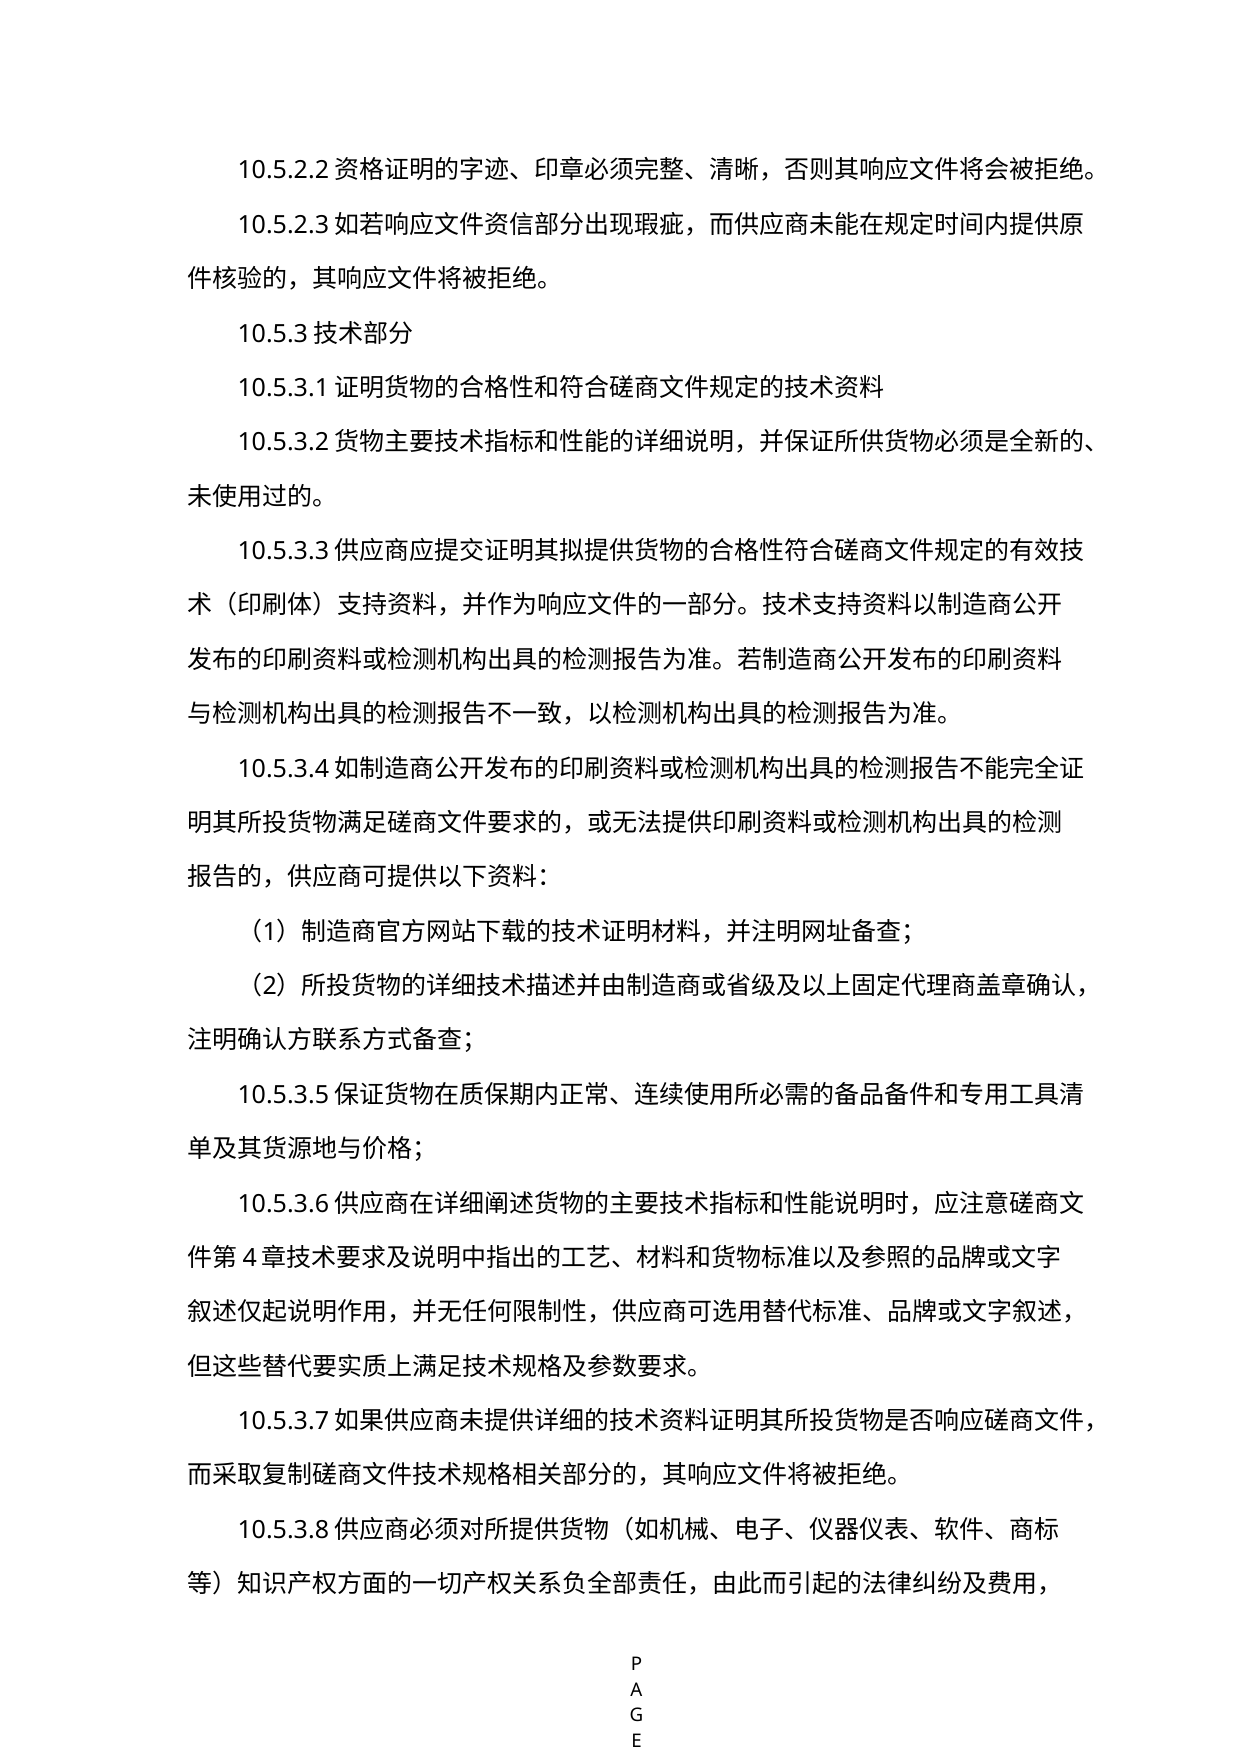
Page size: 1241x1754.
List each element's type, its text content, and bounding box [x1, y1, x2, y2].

text 10.5.3.1证明货物的合格性和符合磋商文件规定的技术资料 [187, 367, 1085, 404]
text 10.5.3.6供应商在详细阐述货物的主要技术指标和性能说明时，应注意磋商文件第4章技术要求及说明中指出的工艺、材料和货物标准以及参照的品牌或文字叙述仅起说明作用，并无任何限制性，供应商可选用替代标准、品牌或文字叙述，但这些替代要实质上满足技术规格及参数要求。 [187, 1183, 1085, 1382]
text 10.5.2.3如若响应文件资信部分出现瑕疵，而供应商未能在规定时间内提供原件核验的，其响应文件将被拒绝。 [187, 204, 1085, 295]
text （1）制造商官方网站下载的技术证明材料，并注明网址备查； [187, 911, 1085, 947]
text 10.5.3.2货物主要技术指标和性能的详细说明，并保证所供货物必须是全新的、未使用过的。 [187, 422, 1085, 512]
text 10.5.3.4如制造商公开发布的印刷资料或检测机构出具的检测报告不能完全证明其所投货物满足磋商文件要求的，或无法提供印刷资料或检测机构出具的检测报告的，供应商可提供以下资料： [187, 748, 1085, 893]
text 10.5.3.7如果供应商未提供详细的技术资料证明其所投货物是否响应磋商文件，而采取复制磋商文件技术规格相关部分的，其响应文件将被拒绝。 [187, 1401, 1085, 1491]
text 10.5.3.5保证货物在质保期内正常、连续使用所必需的备品备件和专用工具清单及其货源地与价格； [187, 1074, 1085, 1165]
text （2）所投货物的详细技术描述并由制造商或省级及以上固定代理商盖章确认，注明确认方联系方式备查； [187, 966, 1085, 1056]
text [187, 1509, 1085, 1600]
text 10.5.3技术部分 [187, 313, 1085, 349]
text 10.5.2.2资格证明的字迹、印章必须完整、清晰，否则其响应文件将会被拒绝。 [187, 150, 1085, 186]
text 10.5.3.3供应商应提交证明其拟提供货物的合格性符合磋商文件规定的有效技术（印刷体）支持资料，并作为响应文件的一部分。技术支持资料以制造商公开发布的印刷资料或检测机构出具的检测报告为准。若制造商公开发布的印刷资料与检测机构出具的检测报告不一致，以检测机构出具的检测报告为准。 [187, 531, 1085, 730]
